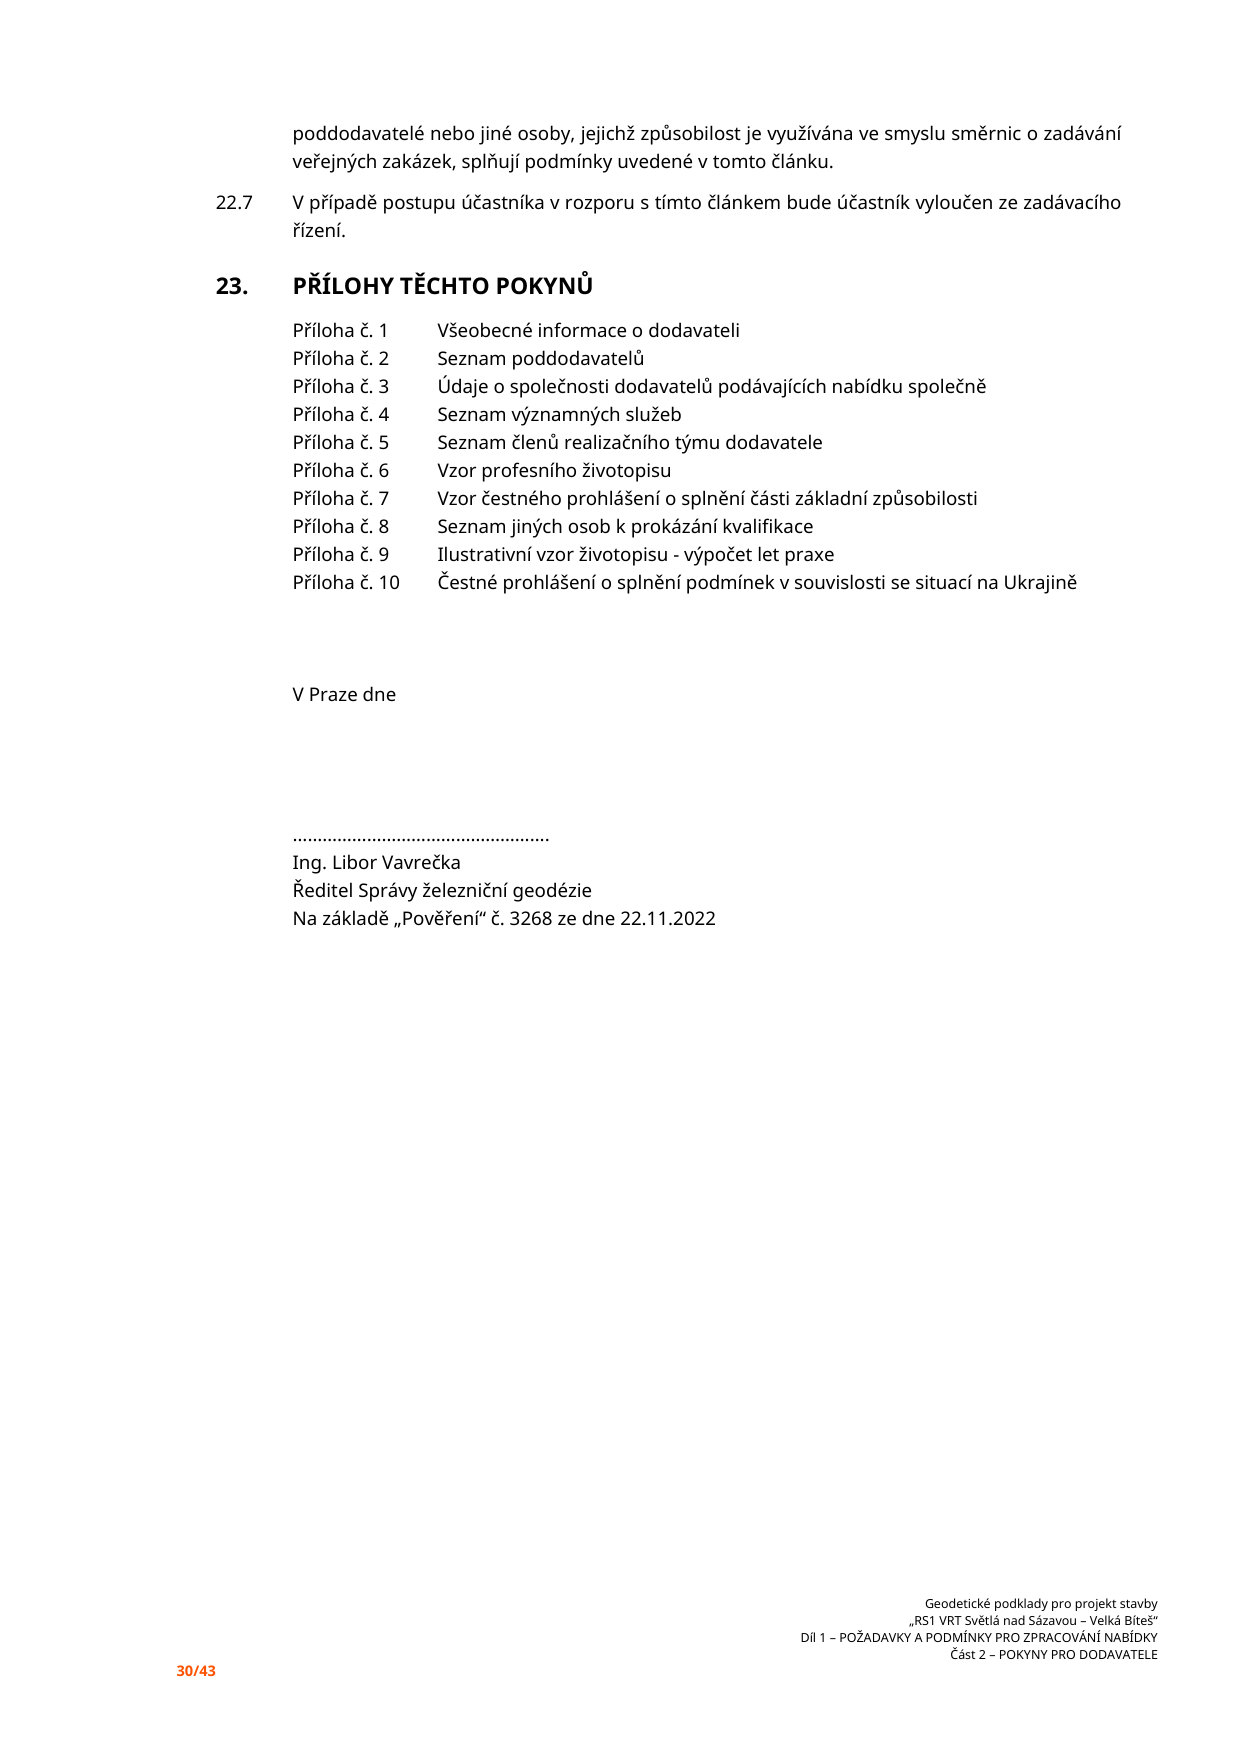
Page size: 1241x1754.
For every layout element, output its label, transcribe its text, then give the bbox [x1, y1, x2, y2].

text Příloha č. 9 Ilustrativní vzor životopisu - výpočet let praxe [292, 541, 1122, 567]
text Příloha č. 2 Seznam poddodavatelů [292, 345, 1122, 371]
text Na základě „Pověření“ č. 3268 ze dne 22.11.2022 [292, 906, 1122, 931]
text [216, 121, 1122, 174]
text Ing. Libor Vavrečka [292, 849, 1122, 875]
text Příloha č. 6 Vzor profesního životopisu [292, 457, 1122, 483]
text Příloha č. 3 Údaje o společnosti dodavatelů podávajících nabídku společně [292, 373, 1122, 399]
text Příloha č. 4 Seznam významných služeb [292, 401, 1122, 427]
text ……………………………………………. [292, 821, 1122, 847]
text Příloha č. 1 Všeobecné informace o dodavateli [292, 317, 1122, 343]
text Příloha č. 8 Seznam jiných osob k prokázání kvalifikace [292, 513, 1122, 539]
text PŘÍLOHY TĚCHTO POKYNŮ [216, 270, 1122, 301]
text Ředitel Správy železniční geodézie [292, 877, 1122, 903]
text V Praze dne [292, 681, 1122, 707]
text Příloha č. 5 Seznam členů realizačního týmu dodavatele [292, 429, 1122, 455]
text V případě postupu účastníka v rozporu s tímto článkem bude účastník vyloučen ze zadávacího řízení. [216, 189, 1122, 243]
text Příloha č. 10 Čestné prohlášení o splnění podmínek v souvislosti se situací na Ukrajině [292, 569, 1122, 595]
text Příloha č. 7 Vzor čestného prohlášení o splnění části základní způsobilosti [292, 485, 1122, 511]
